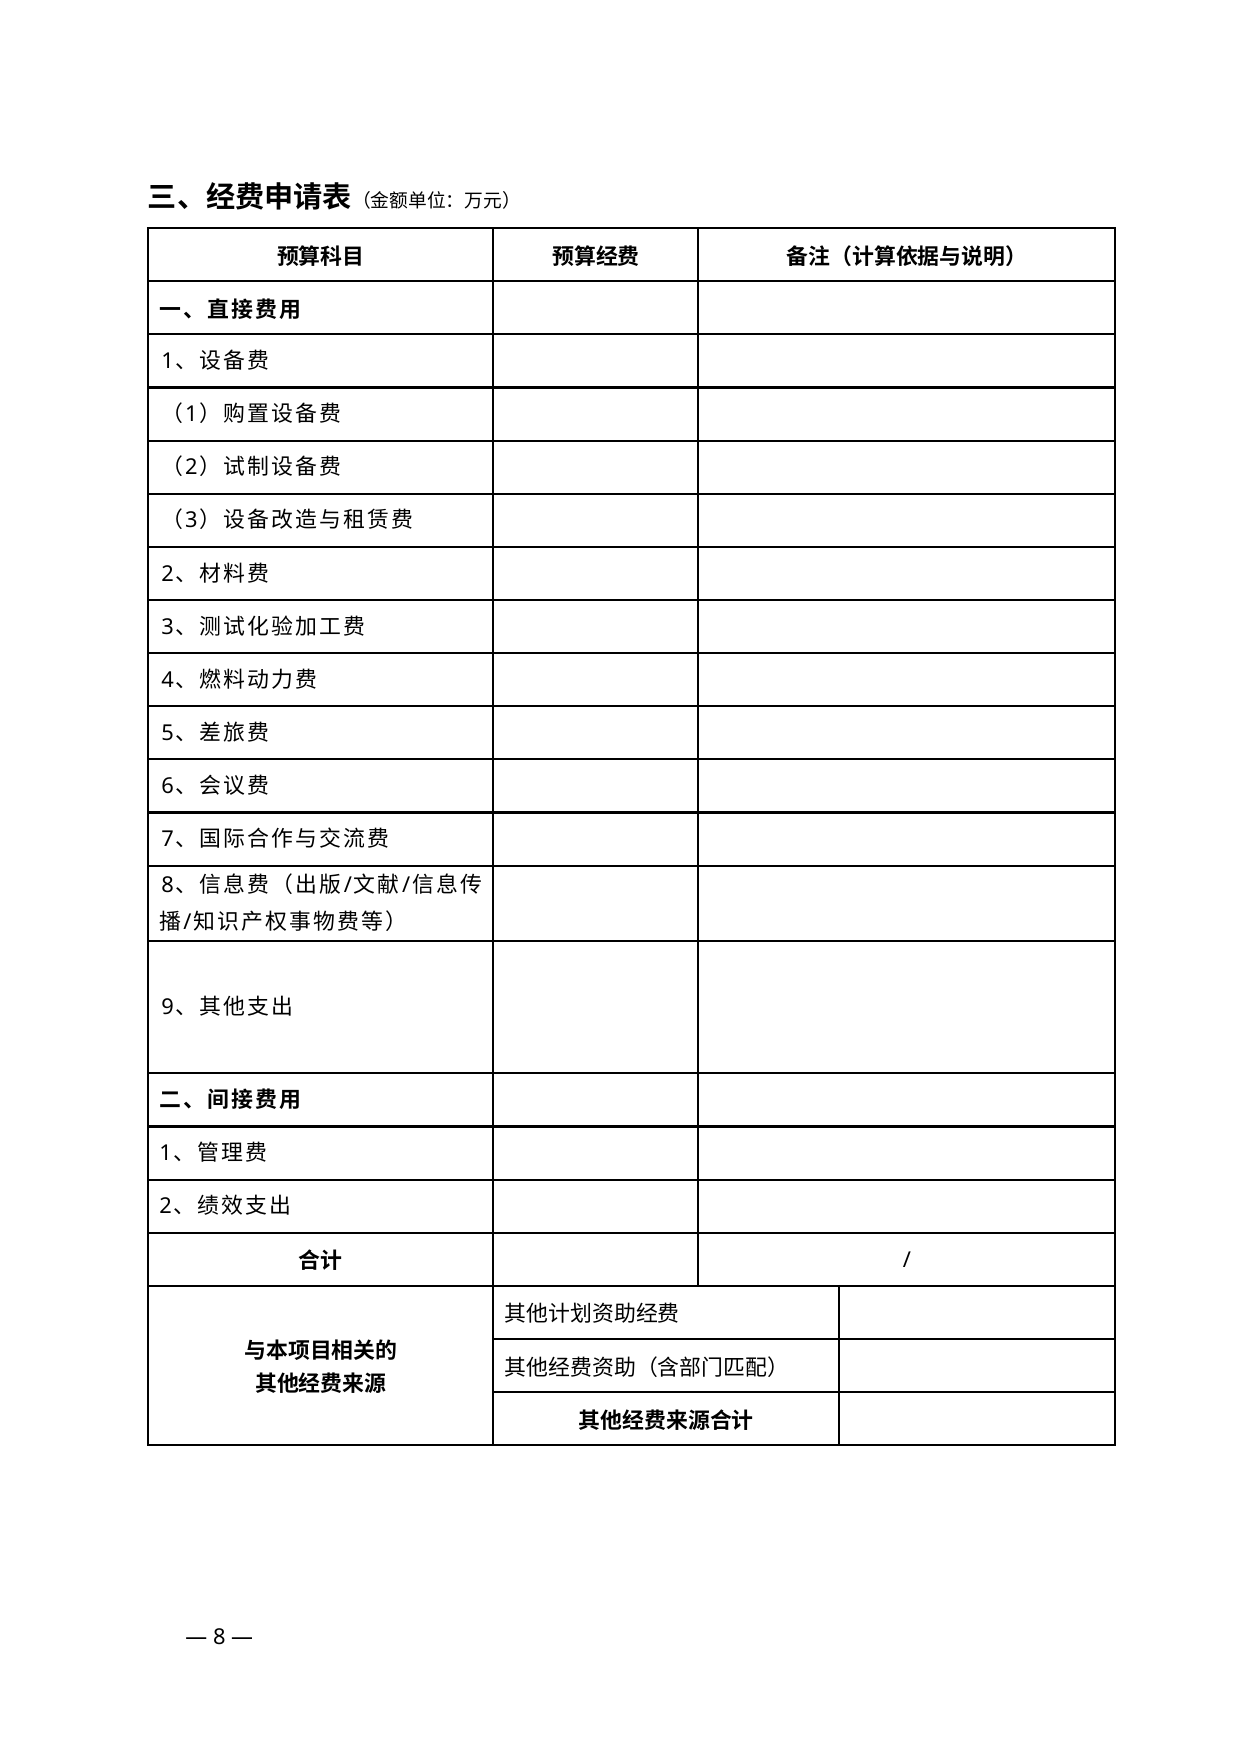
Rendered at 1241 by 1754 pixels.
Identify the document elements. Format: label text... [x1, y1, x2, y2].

table_cell [494, 282, 697, 333]
table_cell 8、信息费（出版/文献/信息传播/知识产权事物费等） [149, 867, 492, 940]
table_cell （2）试制设备费 [149, 442, 492, 493]
table_cell [494, 1074, 697, 1125]
table_cell 其他经费来源合计 [494, 1393, 838, 1444]
table_cell 4、燃料动力费 [149, 654, 492, 705]
table_cell [699, 282, 1114, 333]
table_cell [494, 548, 697, 599]
table_cell [494, 495, 697, 546]
table_cell [699, 389, 1114, 439]
table_cell 6、会议费 [149, 760, 492, 811]
table_cell [494, 1234, 697, 1285]
table_cell / [699, 1234, 1114, 1285]
table_cell [699, 548, 1114, 599]
table_cell 与本项目相关的 其他经费来源 [149, 1287, 492, 1444]
table_cell 7、国际合作与交流费 [149, 814, 492, 864]
table_cell [699, 760, 1114, 811]
table_cell 9、其他支出 [149, 942, 492, 1072]
table_cell 2、材料费 [149, 548, 492, 599]
table_cell [699, 942, 1114, 1072]
table_cell 5、差旅费 [149, 707, 492, 758]
table_header 预算科目 [149, 229, 492, 280]
table_cell [494, 814, 697, 864]
table_cell 二、间接费用 [149, 1074, 492, 1125]
table_cell 合计 [149, 1234, 492, 1285]
table_cell [840, 1340, 1114, 1391]
table_cell [840, 1287, 1114, 1338]
table_cell [699, 1128, 1114, 1178]
table_cell [494, 389, 697, 439]
table_cell （1）购置设备费 [149, 389, 492, 439]
table_cell [494, 1181, 697, 1232]
table_cell 其他经费资助（含部门匹配） [494, 1340, 838, 1391]
table_cell 2、绩效支出 [149, 1181, 492, 1232]
table_cell [699, 1181, 1114, 1232]
table_cell [494, 1128, 697, 1178]
text 三、经费申请表（金额单位：万元） [148, 162, 1092, 227]
table_cell [699, 814, 1114, 864]
table_cell [699, 495, 1114, 546]
table_cell 1、管理费 [149, 1128, 492, 1178]
table_cell 其他计划资助经费 [494, 1287, 838, 1338]
table_cell [699, 601, 1114, 652]
table_cell [699, 707, 1114, 758]
table_cell [699, 867, 1114, 940]
table_cell [494, 867, 697, 940]
table_header 预算经费 [494, 229, 697, 280]
table_cell [699, 654, 1114, 705]
table_header 备注（计算依据与说明） [699, 229, 1114, 280]
table_cell 3、测试化验加工费 [149, 601, 492, 652]
table_cell 1、设备费 [149, 335, 492, 386]
table_cell [699, 442, 1114, 493]
table_cell [494, 707, 697, 758]
table_cell [494, 601, 697, 652]
table_cell [699, 335, 1114, 386]
table_cell [699, 1074, 1114, 1125]
table_cell [494, 442, 697, 493]
table_cell （3）设备改造与租赁费 [149, 495, 492, 546]
table_cell 一、直接费用 [149, 282, 492, 333]
table_cell [494, 654, 697, 705]
table_cell [840, 1393, 1114, 1444]
table_cell [494, 335, 697, 386]
table_cell [494, 760, 697, 811]
table_cell [494, 942, 697, 1072]
